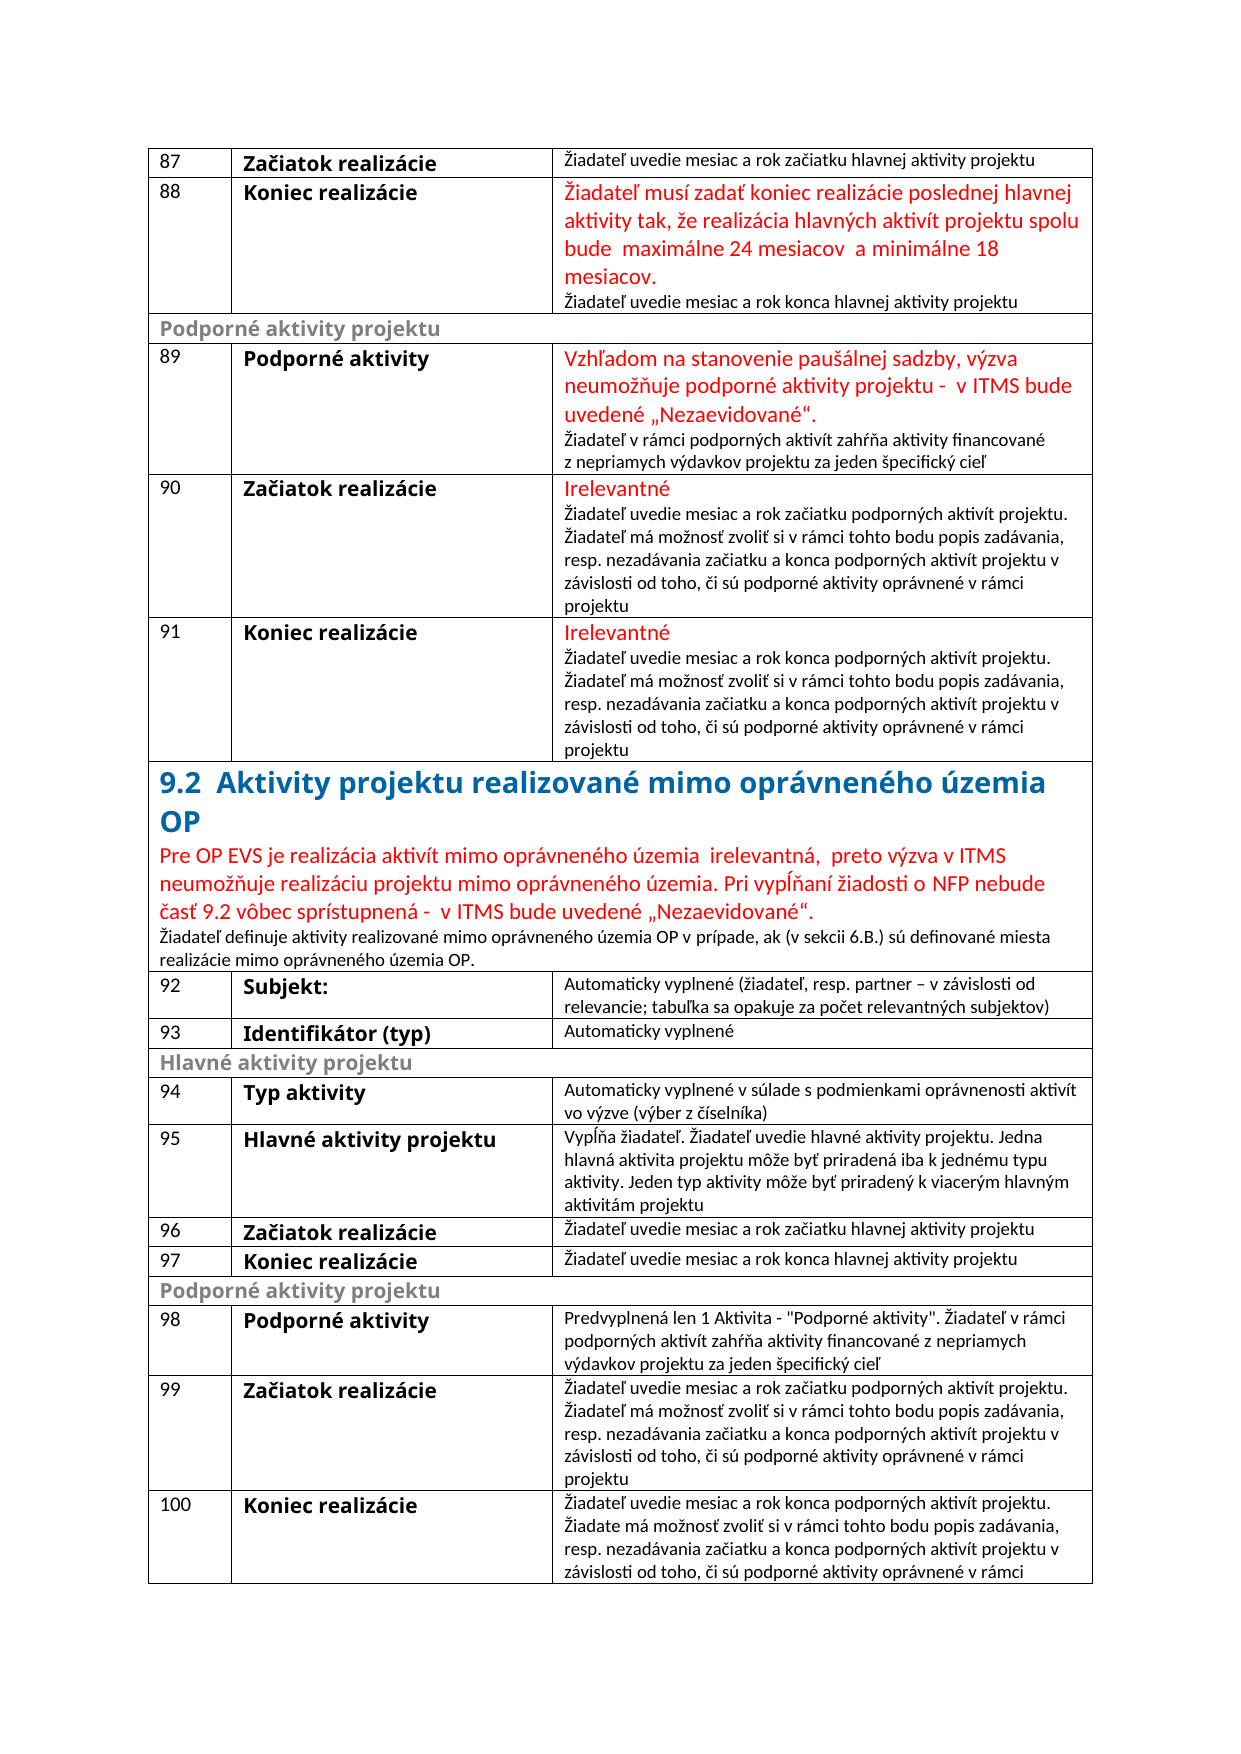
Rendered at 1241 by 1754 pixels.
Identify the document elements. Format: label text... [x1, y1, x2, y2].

table_cell 9.2 Aktivity projektu realizované mimo oprávneného územia OP Pre OP EVS je realizácia aktivít mimo oprávneného územia irelevantná, preto výzva v ITMS neumožňuje realizáciu projektu mimo oprávneného územia. Pri vypĺňaní žiadosti o NFP nebude časť 9.2 vôbec sprístupnená - v ITMS bude uvedené „Nezaevidované“. Žiadateľ definuje aktivity realizované mimo oprávneného územia OP v prípade, ak (v sekcii 6.B.) sú definované miesta realizácie mimo oprávneného územia OP. [149, 762, 1092, 971]
table_cell Vzhľadom na stanovenie paušálnej sadzby, výzva neumožňuje podporné aktivity projektu - v ITMS bude uvedené „Nezaevidované“. Žiadateľ v rámci podporných aktivít zahŕňa aktivity financované z nepriamych výdavkov projektu za jeden špecifický cieľ [553, 344, 1092, 473]
table_cell Automaticky vyplnené v súlade s podmienkami oprávnenosti aktivít vo výzve (výber z číselníka) [553, 1078, 1092, 1124]
table_cell Žiadateľ musí zadať koniec realizácie poslednej hlavnej aktivity tak, že realizácia hlavných aktivít projektu spolu bude maximálne 24 mesiacov a minimálne 18 mesiacov. Žiadateľ uvedie mesiac a rok konca hlavnej aktivity projektu [553, 178, 1092, 313]
table_cell 95 [149, 1125, 231, 1217]
table_cell Začiatok realizácie [232, 475, 552, 617]
table_cell 92 [149, 972, 231, 1018]
table_cell Koniec realizácie [232, 1247, 552, 1276]
table_cell Žiadateľ uvedie mesiac a rok začiatku hlavnej aktivity projektu [553, 1218, 1092, 1246]
table_cell Žiadateľ uvedie mesiac a rok konca hlavnej aktivity projektu [553, 1247, 1092, 1276]
table_cell Typ aktivity [232, 1078, 552, 1124]
table_cell Žiadateľ uvedie mesiac a rok začiatku podporných aktivít projektu. Žiadateľ má možnosť zvoliť si v rámci tohto bodu popis zadávania, resp. nezadávania začiatku a konca podporných aktivít projektu v závislosti od toho, či sú podporné aktivity oprávnené v rámci projektu [553, 1376, 1092, 1490]
table_cell 91 [149, 618, 231, 761]
table_cell 88 [149, 178, 231, 313]
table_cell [553, 1491, 1092, 1583]
table_cell Hlavné aktivity projektu [232, 1125, 552, 1217]
table_cell Začiatok realizácie [232, 1218, 552, 1246]
table_cell Irelevantné Žiadateľ uvedie mesiac a rok konca podporných aktivít projektu. Žiadateľ má možnosť zvoliť si v rámci tohto bodu popis zadávania, resp. nezadávania začiatku a konca podporných aktivít projektu v závislosti od toho, či sú podporné aktivity oprávnené v rámci projektu [553, 618, 1092, 761]
table_cell Koniec realizácie [232, 1491, 552, 1583]
table_cell 94 [149, 1078, 231, 1124]
table_cell Hlavné aktivity projektu [149, 1049, 1092, 1077]
table_cell 93 [149, 1019, 231, 1047]
table_cell Začiatok realizácie [232, 1376, 552, 1490]
table_cell Predvyplnená len 1 Aktivita - "Podporné aktivity". Žiadateľ v rámci podporných aktivít zahŕňa aktivity financované z nepriamych výdavkov projektu za jeden špecifický cieľ [553, 1306, 1092, 1375]
table_cell 100 [149, 1491, 231, 1583]
table_cell 96 [149, 1218, 231, 1246]
table_cell Subjekt: [232, 972, 552, 1018]
table_cell Podporné aktivity [232, 1306, 552, 1375]
table_cell Automaticky vyplnené [553, 1019, 1092, 1047]
table_cell 89 [149, 344, 231, 473]
table_cell Automaticky vyplnené (žiadateľ, resp. partner – v závislosti od relevancie; tabuľka sa opakuje za počet relevantných subjektov) [553, 972, 1092, 1018]
table_cell 99 [149, 1376, 231, 1490]
table_cell Koniec realizácie [232, 178, 552, 313]
table_cell Podporné aktivity projektu [149, 314, 1092, 343]
table_cell Podporné aktivity [232, 344, 552, 473]
table_cell Začiatok realizácie [232, 149, 552, 177]
table_cell 90 [149, 475, 231, 617]
table_cell Identifikátor (typ) [232, 1019, 552, 1047]
table_cell Vypĺňa žiadateľ. Žiadateľ uvedie hlavné aktivity projektu. Jedna hlavná aktivita projektu môže byť priradená iba k jednému typu aktivity. Jeden typ aktivity môže byť priradený k viacerým hlavným aktivitám projektu [553, 1125, 1092, 1217]
table_cell 87 [149, 149, 231, 177]
table_cell 97 [149, 1247, 231, 1276]
table_cell 98 [149, 1306, 231, 1375]
table_cell Žiadateľ uvedie mesiac a rok začiatku hlavnej aktivity projektu [553, 149, 1092, 177]
table_cell Irelevantné Žiadateľ uvedie mesiac a rok začiatku podporných aktivít projektu. Žiadateľ má možnosť zvoliť si v rámci tohto bodu popis zadávania, resp. nezadávania začiatku a konca podporných aktivít projektu v závislosti od toho, či sú podporné aktivity oprávnené v rámci projektu [553, 475, 1092, 617]
table_cell Podporné aktivity projektu [149, 1277, 1092, 1305]
table_cell Koniec realizácie [232, 618, 552, 761]
